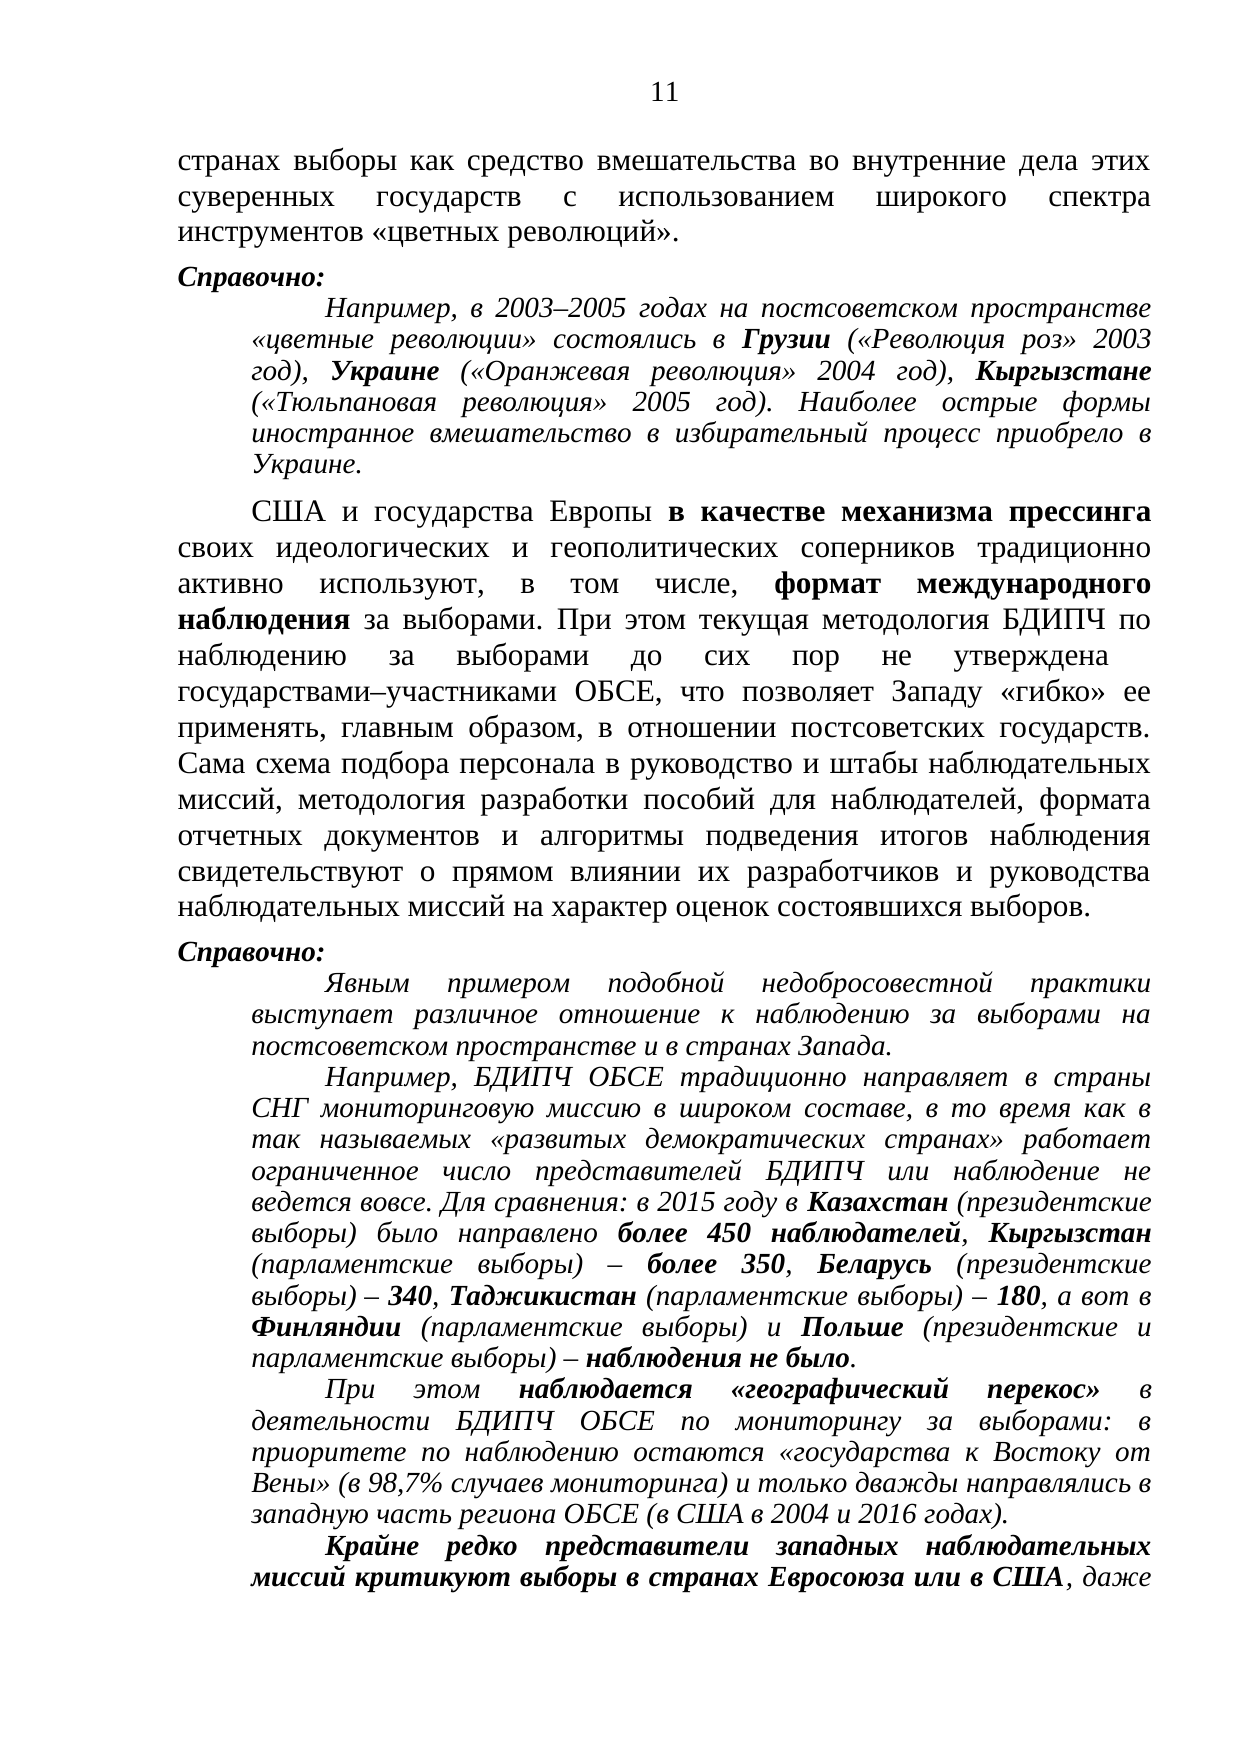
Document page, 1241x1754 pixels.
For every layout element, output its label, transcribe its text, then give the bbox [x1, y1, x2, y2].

text Явным примером подобной недобросовестной практики выступает различное отношение к наблюдению за выборами на постсоветском пространстве и в странах Запада. [251, 967, 1152, 1061]
text Например, в 2003–2005 годах на постсоветском пространстве «цветные революции» состоялись в Грузии («Революция роз» 2003 год), Украине («Оранжевая революция» 2004 год), Кыргызстане («Тюльпановая революция» 2005 год). Наиболее острые формы иностранное вмешательство в избирательный процесс приобрело в Украине. [251, 292, 1152, 480]
text При этом наблюдается «географический перекос» в деятельности БДИПЧ ОБСЕ по мониторингу за выборами: в приоритете по наблюдению остаются «государства к Востоку от Вены» (в 98,7% случаев мониторинга) и только дважды направлялись в западную часть региона ОБСЕ (в США в 2004 и 2016 годах). [251, 1374, 1152, 1530]
text Справочно: [177, 936, 1152, 967]
text Справочно: [177, 261, 1152, 292]
text Например, БДИПЧ ОБСЕ традиционно направляет в страны СНГ мониторинговую миссию в широком составе, в то время как в так называемых «развитых демократических странах» работает ограниченное число представителей БДИПЧ или наблюдение не ведется вовсе. Для сравнения: в 2015 году в Казахстан (президентские выборы) было направлено более 450 наблюдателей, Кыргызстан (парламентские выборы) – более 350, Беларусь (президентские выборы) – 340, Таджикистан (парламентские выборы) – 180, а вот в Финляндии (парламентские выборы) и Польше (президентские и парламентские выборы) – наблюдения не было. [251, 1061, 1152, 1374]
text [177, 141, 1152, 249]
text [251, 1530, 1152, 1592]
text США и государства Европы в качестве механизма прессинга своих идеологических и геополитических соперников традиционно активно используют, в том числе, формат международного наблюдения за выборами. При этом текущая методология БДИПЧ по наблюдению за выборами до сих пор не утверждена государствами–участниками ОБСЕ, что позволяет Западу «гибко» ее применять, главным образом, в отношении постсоветских государств. Сама схема подбора персонала в руководство и штабы наблюдательных миссий, методология разработки пособий для наблюдателей, формата отчетных документов и алгоритмы подведения итогов наблюдения свидетельствуют о прямом влиянии их разработчиков и руководства наблюдательных миссий на характер оценок состоявшихся выборов. [177, 492, 1152, 924]
